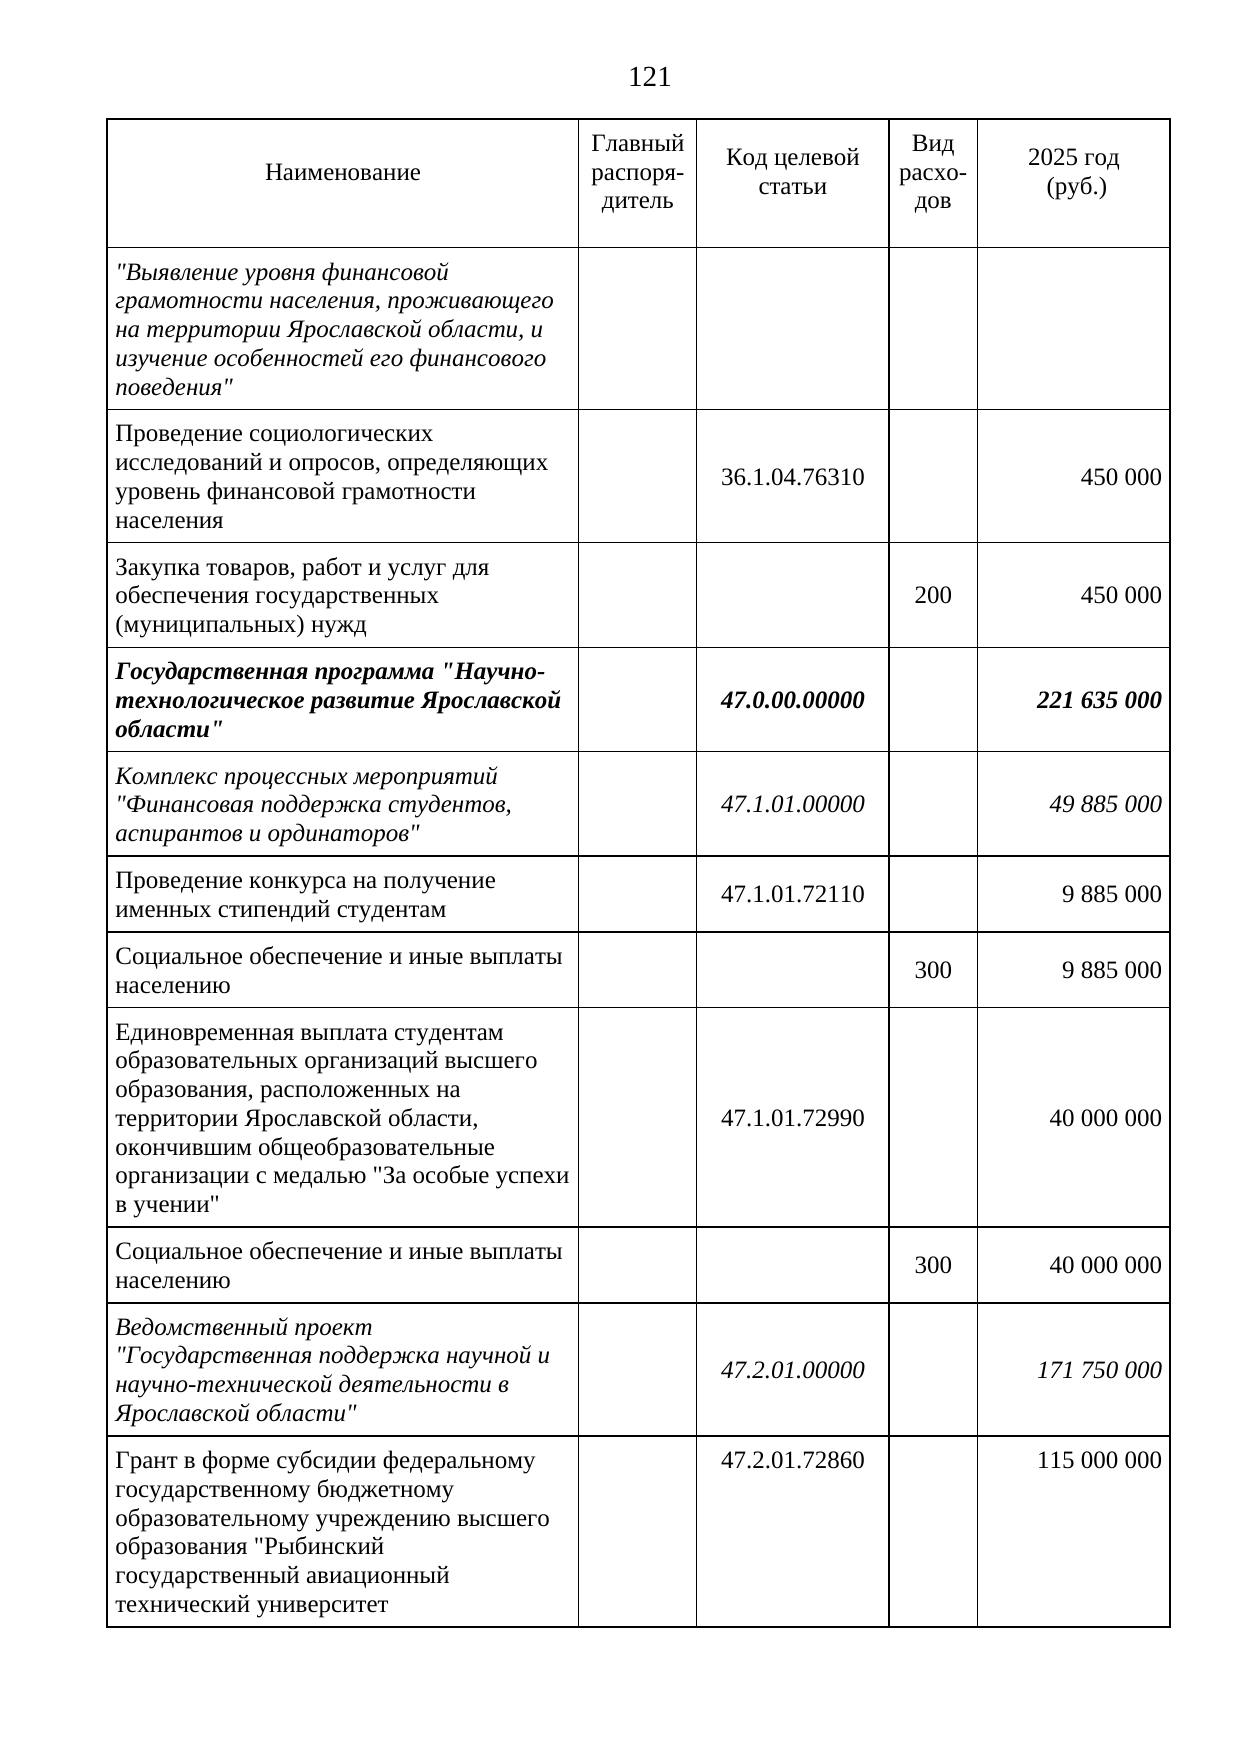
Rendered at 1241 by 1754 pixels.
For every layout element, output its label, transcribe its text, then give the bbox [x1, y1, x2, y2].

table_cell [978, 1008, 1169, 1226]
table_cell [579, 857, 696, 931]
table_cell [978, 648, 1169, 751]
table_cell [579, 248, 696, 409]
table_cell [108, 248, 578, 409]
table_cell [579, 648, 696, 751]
table_header Наименование [108, 120, 578, 247]
table_header Главный распоря-дитель [579, 120, 696, 247]
table_header Вид расхо-дов [890, 120, 977, 247]
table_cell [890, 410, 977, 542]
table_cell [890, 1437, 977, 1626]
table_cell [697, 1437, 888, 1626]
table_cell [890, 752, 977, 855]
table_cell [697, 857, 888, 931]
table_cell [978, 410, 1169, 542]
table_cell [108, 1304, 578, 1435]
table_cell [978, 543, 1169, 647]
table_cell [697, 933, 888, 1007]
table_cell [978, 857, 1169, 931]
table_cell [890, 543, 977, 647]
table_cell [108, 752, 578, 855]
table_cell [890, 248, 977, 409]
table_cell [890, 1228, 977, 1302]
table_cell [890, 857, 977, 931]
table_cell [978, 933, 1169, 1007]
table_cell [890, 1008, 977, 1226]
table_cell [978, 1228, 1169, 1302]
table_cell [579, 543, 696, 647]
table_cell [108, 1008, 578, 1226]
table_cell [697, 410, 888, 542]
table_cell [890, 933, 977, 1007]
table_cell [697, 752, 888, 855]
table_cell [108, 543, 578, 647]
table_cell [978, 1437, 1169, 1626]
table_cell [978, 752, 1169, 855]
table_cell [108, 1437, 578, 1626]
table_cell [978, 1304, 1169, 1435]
table_header Код целевой статьи [697, 120, 888, 247]
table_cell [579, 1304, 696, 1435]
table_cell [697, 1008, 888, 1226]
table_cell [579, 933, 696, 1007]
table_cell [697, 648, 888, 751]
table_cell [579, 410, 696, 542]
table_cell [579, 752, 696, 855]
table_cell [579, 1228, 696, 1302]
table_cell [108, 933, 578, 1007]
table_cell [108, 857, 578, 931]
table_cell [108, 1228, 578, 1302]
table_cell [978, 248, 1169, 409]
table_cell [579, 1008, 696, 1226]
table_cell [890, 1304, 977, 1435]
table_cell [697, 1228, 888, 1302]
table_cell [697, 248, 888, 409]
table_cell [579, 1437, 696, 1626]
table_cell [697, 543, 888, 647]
table_header 2025 год (руб.) [978, 120, 1169, 247]
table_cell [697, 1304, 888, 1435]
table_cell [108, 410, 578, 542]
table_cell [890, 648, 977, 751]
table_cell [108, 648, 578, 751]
